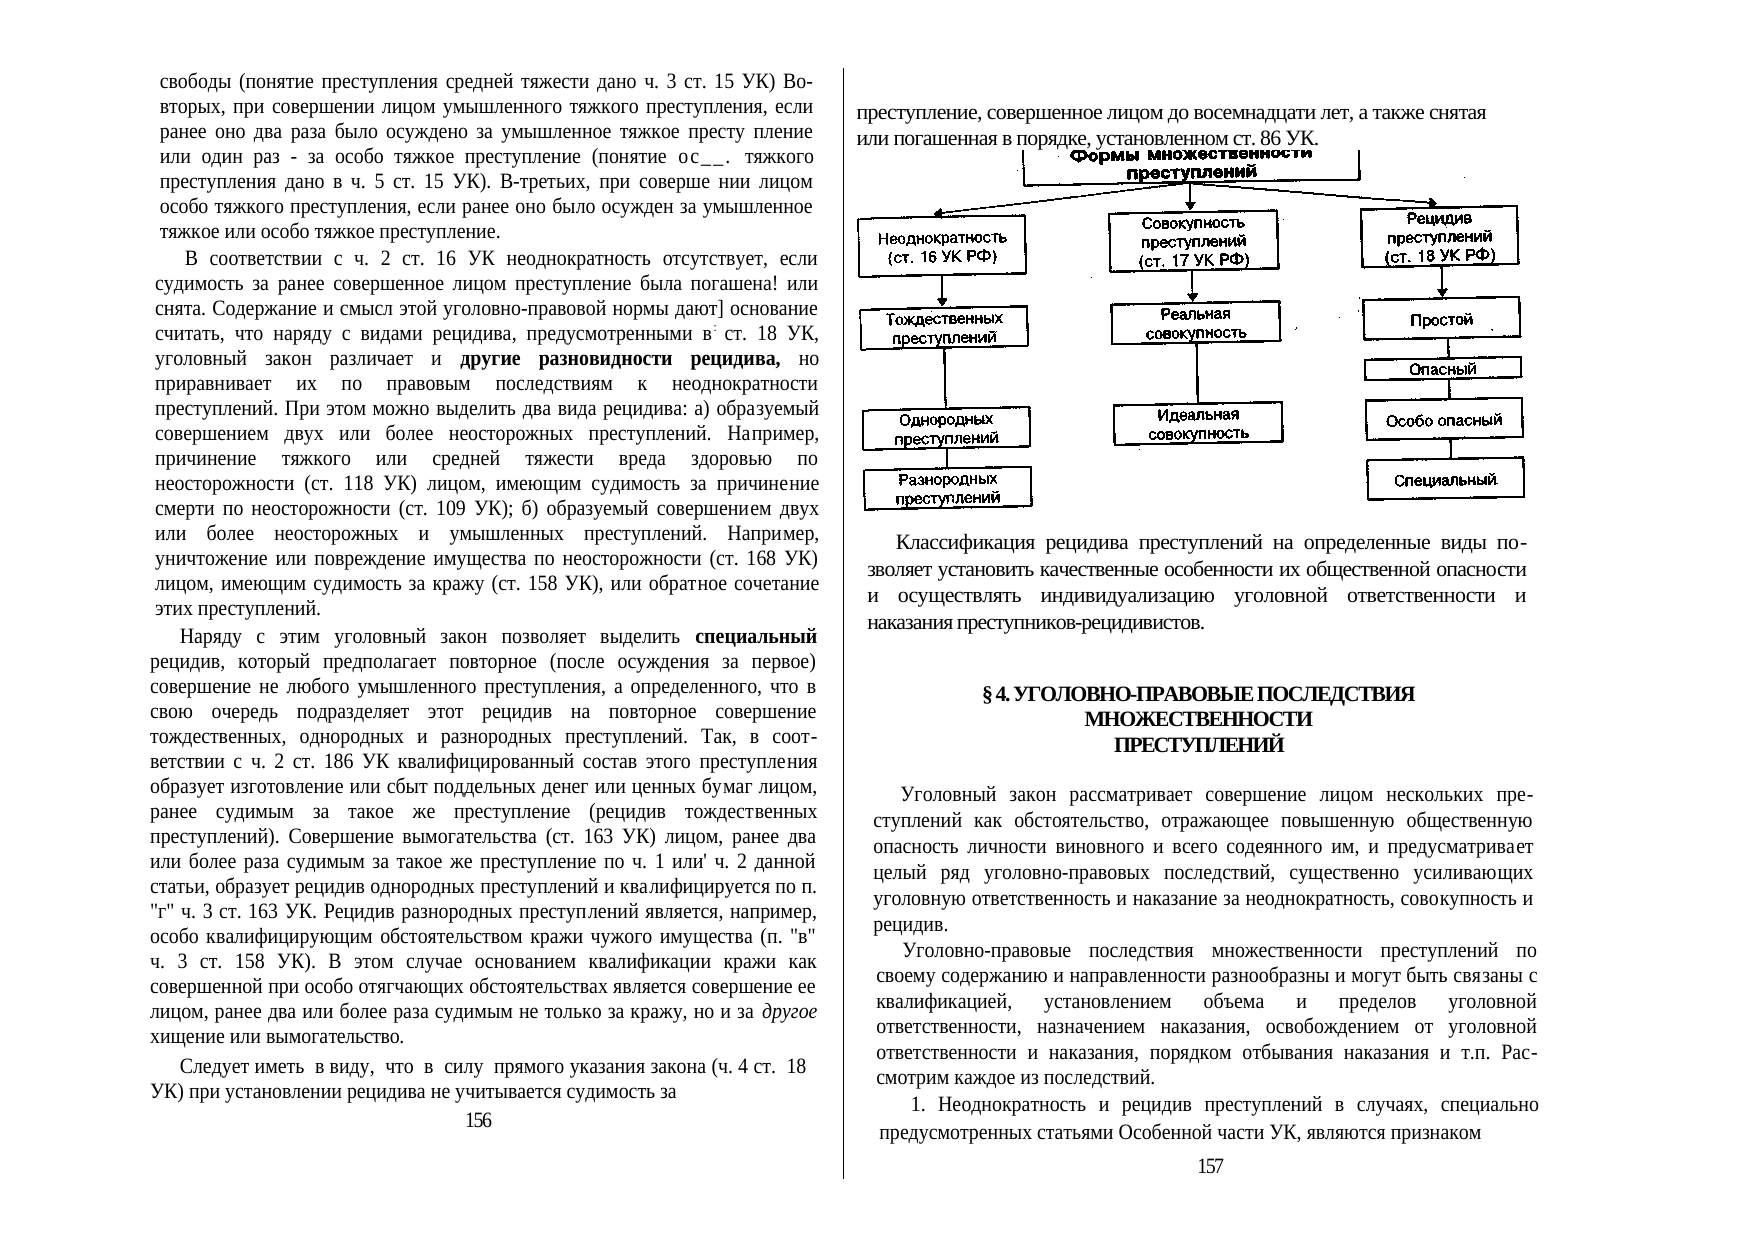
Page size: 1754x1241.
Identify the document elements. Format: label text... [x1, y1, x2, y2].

text Наряду с этим уголовный закон позволяет выделить специальный рецидив, который предполагает повторное (после осуждения за первое) совершение не любого умышленного преступления, а определенного, что в свою очередь подразделяет этот рецидив на повторное совершение тождественных, однородных и разнородных преступлений. Так, в соответствии с ч. 2 ст. 186 УК квалифицированный состав этого преступления образует изготовление или сбыт поддельных денег или ценных бумаг лицом, ранее судимым за такое же преступление (рецидив тождественных преступлений). Совершение вымогательства (ст. 163 УК) лицом, ранее два или более раза судимым за такое же преступление по ч. 1 или' ч. 2 данной статьи, образует рецидив однородных преступлений и квалифицируется по п. "г" ч. 3 ст. 163 УК. Рецидив разнородных преступлений является, например, особо квалифицирующим обстоятельством кражи чужого имущества (п. "в" ч. 3 ст. 158 УК). В этом случае основанием квалификации кражи как совершенной при особо отягчающих обстоятельствах является совершение ее лицом, ранее два или более раза судимым не только за кражу, но и за другое хищение или вымогательство. [150, 624, 817, 1049]
text 157 [883, 1153, 1539, 1178]
picture [848, 125, 1531, 522]
text 1. Неоднократность и рецидив преступлений в случаях, специально предусмотренных статьями Особенной части УК, являются признаком [879, 1090, 1539, 1145]
text Следует иметь в виду, что в силу прямого указания закона (ч. 4 ст. 18 УК) при установлении рецидива не учитывается судимость за [150, 1054, 808, 1104]
text Классификация рецидива преступлений на определенные виды позволяет установить качественные особенности их общественной опасности и осуществлять индивидуализацию уголовной ответственности и наказания преступников-рецидивистов. [867, 522, 1527, 634]
text В соответствии с ч. 2 ст. 16 УК неоднократность отсутствует, если судимость за ранее совершенное лицом преступление была погашена! или снята. Содержание и смысл этой уголовно-правовой нормы дают] основание считать, что наряду с видами рецидива, предусмотренными в: ст. 18 УК, уголовный закон различает и другие разновидности рецидива, но приравнивает их по правовым последствиям к неоднократности преступлений. При этом можно выделить два вида рецидива: а) образуемый совершением двух или более неосторожных преступлений. Например, причинение тяжкого или средней тяжести вреда здоровью по неосторожности (ст. 118 УК) лицом, имеющим судимость за причинение смерти по неосторожности (ст. 109 УК); б) образуемый совершением двух или более неосторожных и умышленных преступлений. Например, уничтожение или повреждение имущества по неосторожности (ст. 168 УК) лицом, имеющим судимость за кражу (ст. 158 УК), или обратное сочетание этих преступлений. [155, 245, 819, 620]
text Классификация рецидива преступлений на определенные виды позволяет установить качественные особенности их общественной опасности и осуществлять индивидуализацию уголовной ответственности и наказания преступников-рецидивистов. [867, 68, 1527, 125]
text Уголовно-правовые последствия множественности преступлений по своему содержанию и направленности разнообразны и могут быть связаны с квалификацией, установлением объема и пределов уголовной ответственности, назначением наказания, освобождением от уголовной ответственности и наказания, порядком отбывания наказания и т.п. Рассмотрим каждое из последствий. [876, 937, 1537, 1090]
text § 4. УГОЛОВНО-ПРАВОВЫЕ ПОСЛЕДСТВИЯ [867, 681, 1532, 706]
text Уголовный закон рассматривает совершение лицом нескольких преступлений как обстоятельство, отражающее повышенную общественную опасность личности виновного и всего содеянного им, и предусматривает целый ряд уголовно-правовых последствий, существенно усиливающих уголовную ответственность и наказание за неоднократность, совокупность и рецидив. [873, 781, 1533, 937]
text свободы (понятие преступления средней тяжести дано ч. 3 ст. 15 УК) Во-вторых, при совершении лицом умышленного тяжкого преступления, если ранее оно два раза было осуждено за умышленное тяжкое престу пление или один раз - за особо тяжкое преступление (понятие ос__. тяжкого преступления дано в ч. 5 ст. 15 УК). В-третьих, при соверше нии лицом особо тяжкого преступления, если ранее оно было осужден за умышленное тяжкое или особо тяжкое преступление. [159, 68, 814, 243]
text 156 [150, 1107, 808, 1133]
text преступление, совершенное лицом до восемнадцати лет, а также снятая или погашенная в порядке, установленном ст. 86 УК. [856, 98, 1514, 150]
text ПРЕСТУПЛЕНИЙ [867, 732, 1533, 757]
text МНОЖЕСТВЕННОСТИ [867, 706, 1531, 732]
